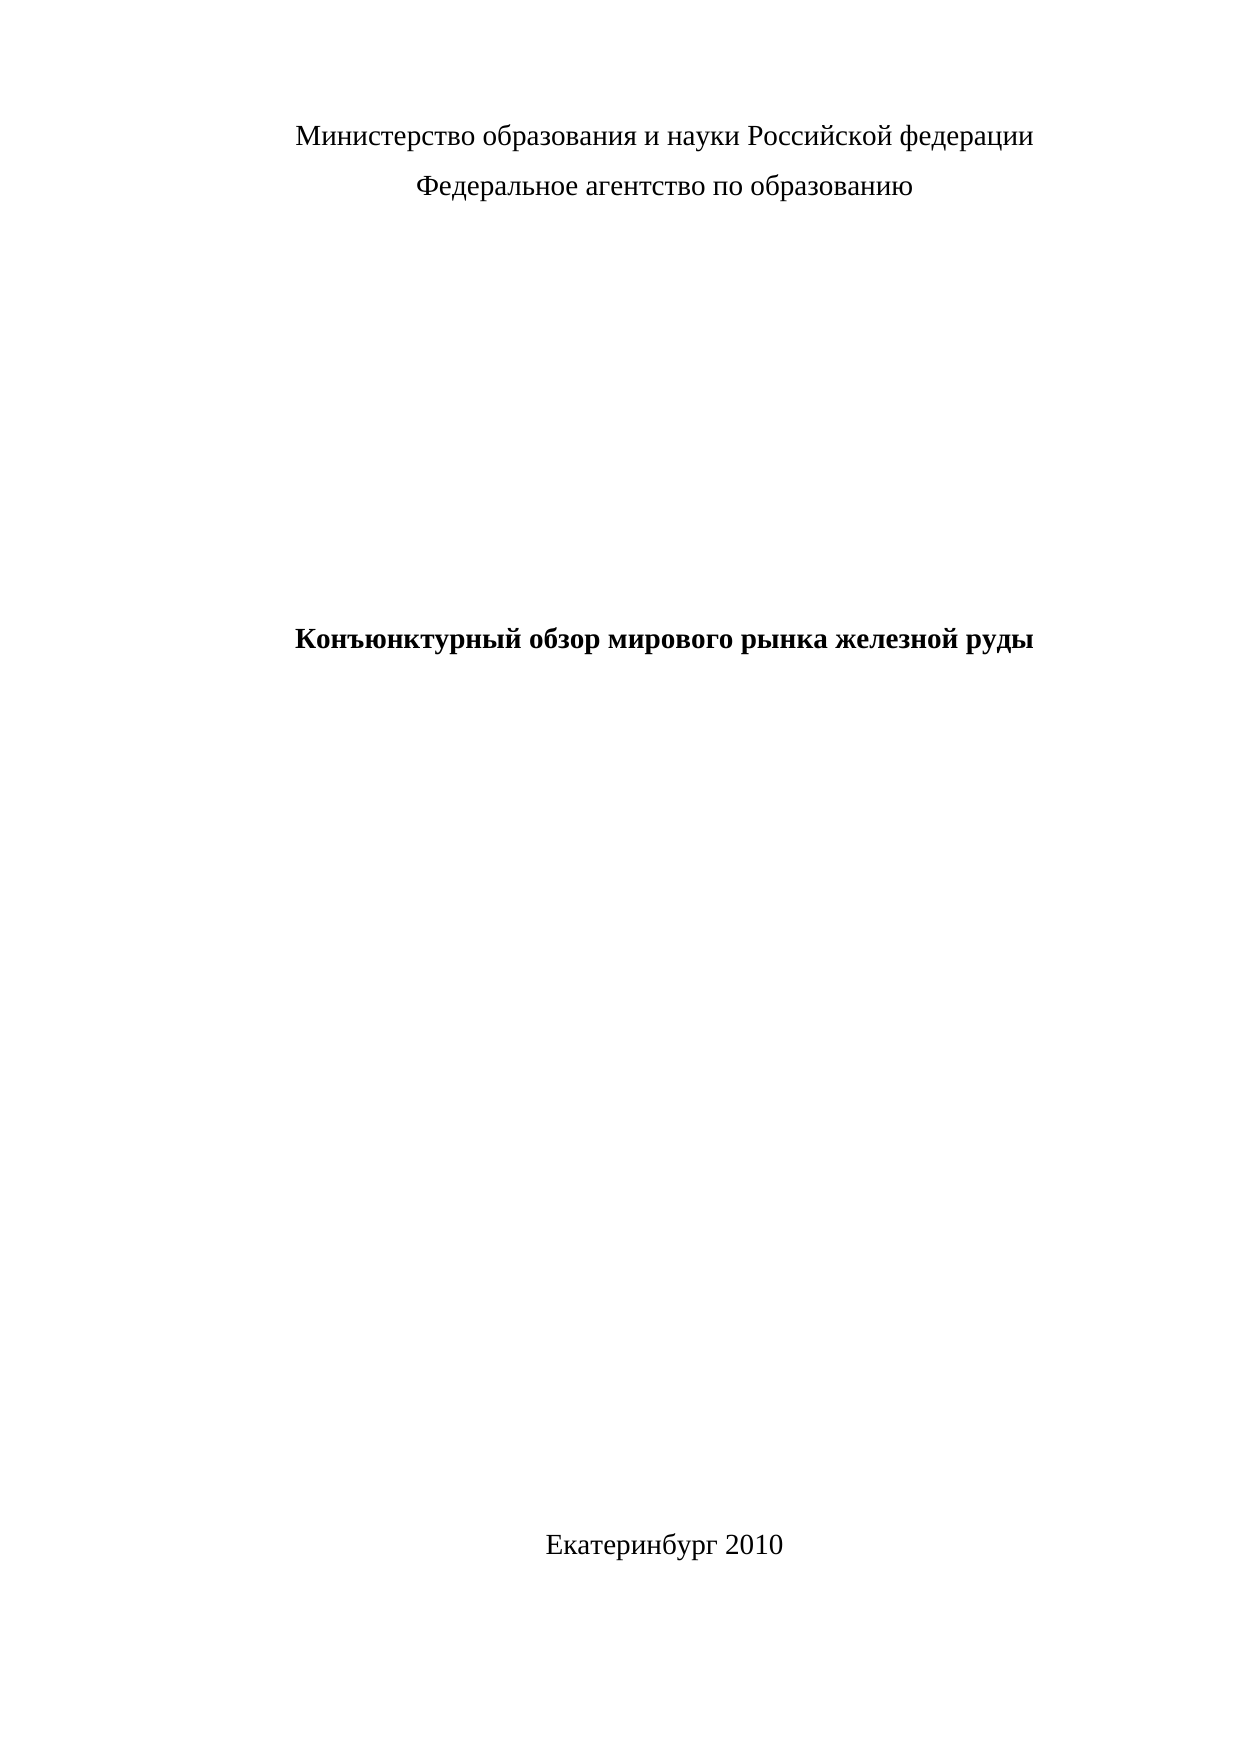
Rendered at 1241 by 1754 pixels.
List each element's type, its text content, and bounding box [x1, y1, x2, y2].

text Федеральное агентство по образованию [177, 168, 1152, 202]
text Екатеринбург 2010 [177, 1527, 1152, 1560]
text Министерство образования и науки Российской федерации [177, 118, 1152, 152]
text Конъюнктурный обзор мирового рынка железной руды [177, 621, 1152, 655]
